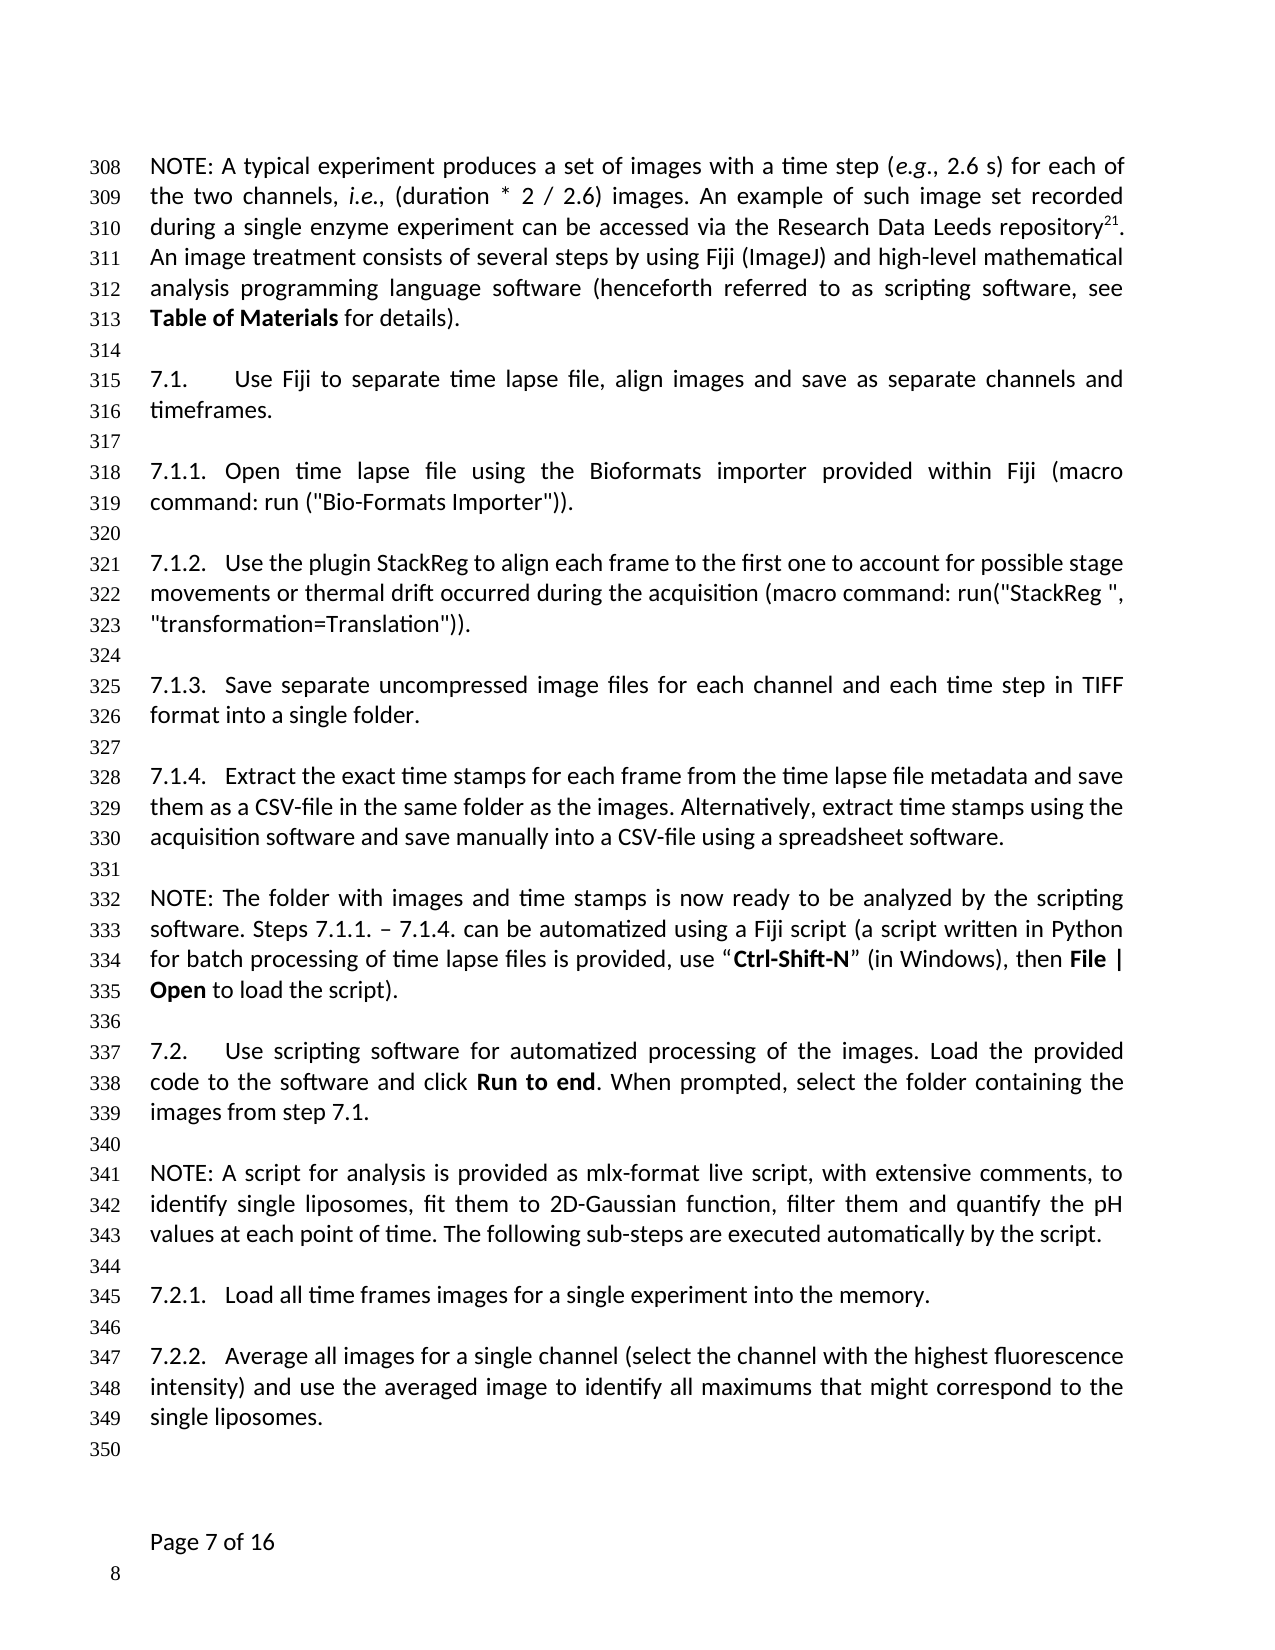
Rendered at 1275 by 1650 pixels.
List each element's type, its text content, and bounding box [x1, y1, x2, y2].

text NOTE: A typical experiment produces a set of images with a time step (e.g., 2.6 s) for each of the two channels, i.e., (duration * 2 / 2.6) images. An example of such image set recorded during a single enzyme experiment can be accessed via the Research Data Leeds repository21. An image treatment consists of several steps by using Fiji (ImageJ) and high-level mathematical analysis programming language software (henceforth referred to as scripting software, see Table of Materials for details). [150, 150, 1125, 333]
list NOTE: A script for analysis is provided as mlx-format live script, with extensive comments, to identify single liposomes, fit them to 2D-Gaussian function, filter them and quantify the pH values at each point of time. The following sub-steps are executed automatically by the script. [150, 1157, 1125, 1249]
list Use scripting software for automatized processing of the images. Load the provided code to the software and click Run to end. When prompted, select the folder containing the images from step 7.1. [150, 1035, 1125, 1127]
list Extract the exact time stamps for each frame from the time lapse file metadata and save them as a CSV-file in the same folder as the images. Alternatively, extract time stamps using the acquisition software and save manually into a CSV-file using a spreadsheet software. [150, 760, 1125, 852]
list Use Fiji to separate time lapse file, align images and save as separate channels and timeframes. [150, 364, 1125, 425]
list Save separate uncompressed image files for each channel and each time step in TIFF format into a single folder. [150, 669, 1125, 730]
list Open time lapse file using the Bioformats importer provided within Fiji (macro command: run ("Bio-Formats Importer")). [150, 455, 1125, 516]
list NOTE: The folder with images and time stamps is now ready to be analyzed by the scripting software. Steps 7.1.1. – 7.1.4. can be automatized using a Fiji script (a script written in Python for batch processing of time lapse files is provided, use “Ctrl-Shift-N” (in Windows), then File | Open to load the script). [150, 882, 1125, 1004]
list Load all time frames images for a single experiment into the memory. [150, 1279, 1125, 1310]
list Use the plugin StackReg to align each frame to the first one to account for possible stage movements or thermal drift occurred during the acquisition (macro command: run("StackReg ", "transformation=Translation")). [150, 547, 1125, 638]
list Average all images for a single channel (select the channel with the highest fluorescence intensity) and use the averaged image to identify all maximums that might correspond to the single liposomes. [150, 1340, 1125, 1432]
